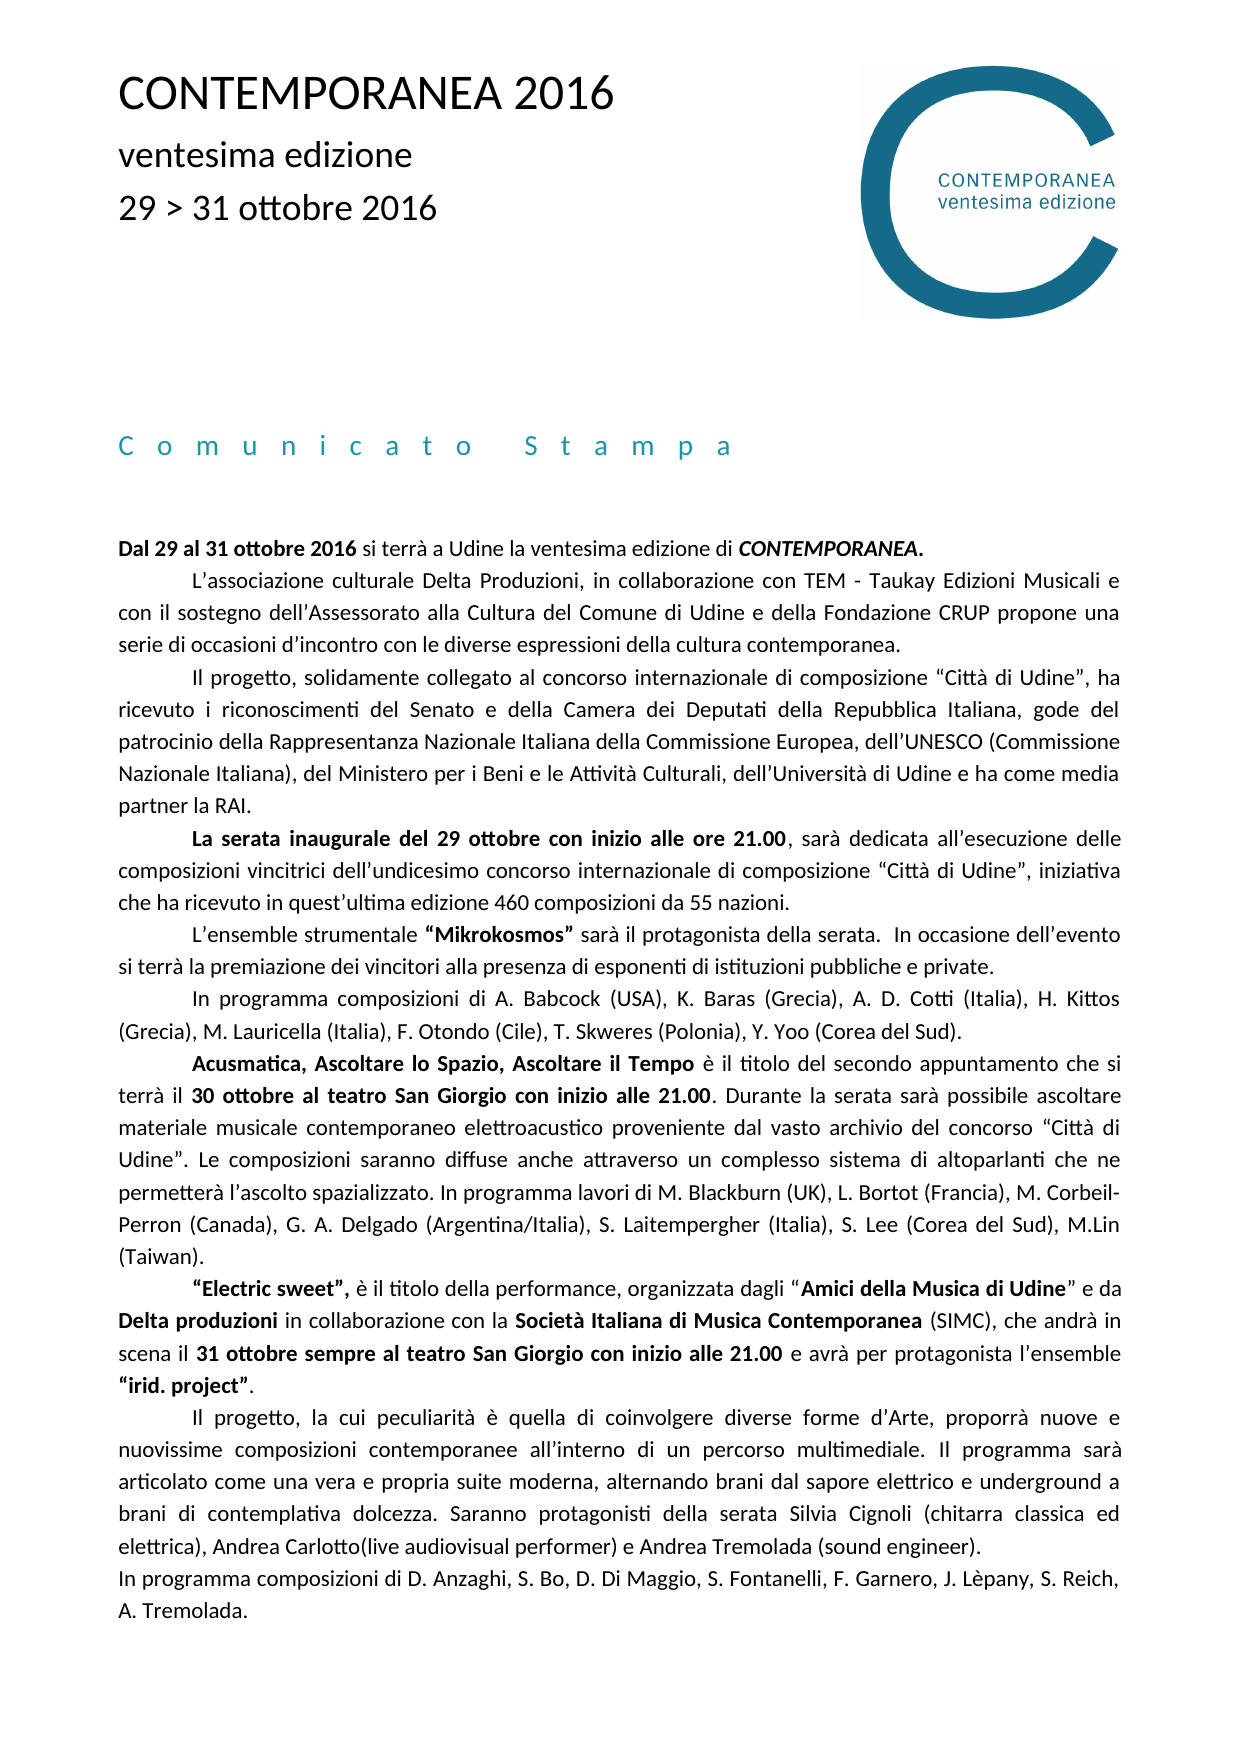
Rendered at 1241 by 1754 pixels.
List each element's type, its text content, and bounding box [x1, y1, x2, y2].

table_header CONTEMPORANEA 2016 ventesima edizione 29 > 31 ottobre 2016 [107, 61, 717, 326]
text Il progetto, solidamente collegato al concorso internazionale di composizione “Città di Udine”, ha ricevuto i riconoscimenti del Senato e della Camera dei Deputati della Repubblica Italiana, gode del patrocinio della Rappresentanza Nazionale Italiana della Commissione Europea, dell’UNESCO (Commissione Nazionale Italiana), del Ministero per i Beni e le Attività Culturali, dell’Università di Udine e ha come media partner la RAI. [118, 663, 1122, 819]
text In programma composizioni di D. Anzaghi, S. Bo, D. Di Maggio, S. Fontanelli, F. Garnero, J. Lèpany, S. Reich, A. Tremolada. [118, 1564, 1122, 1624]
text “Electric sweet”, è il titolo della performance, organizzata dagli “Amici della Musica di Udine” e da Delta produzioni in collaborazione con la Società Italiana di Musica Contemporanea (SIMC), che andrà in scena il 31 ottobre sempre al teatro San Giorgio con inizio alle 21.00 e avrà per protagonista l’ensemble “irid. project”. [118, 1274, 1122, 1399]
text Dal 29 al 31 ottobre 2016 si terrà a Udine la ventesima edizione di CONTEMPORANEA. [118, 534, 1122, 562]
table_header [718, 61, 1131, 326]
text Acusmatica, Ascoltare lo Spazio, Ascoltare il Tempo è il titolo del secondo appuntamento che si terrà il 30 ottobre al teatro San Giorgio con inizio alle 21.00. Durante la serata sarà possibile ascoltare materiale musicale contemporaneo elettroacustico proveniente dal vasto archivio del concorso “Città di Udine”. Le composizioni saranno diffuse anche attraverso un complesso sistema di altoparlanti che ne permetterà l’ascolto spazializzato. In programma lavori di M. Blackburn (UK), L. Bortot (Francia), M. Corbeil-Perron (Canada), G. A. Delgado (Argentina/Italia), S. Laitempergher (Italia), S. Lee (Corea del Sud), M.Lin (Taiwan). [118, 1049, 1122, 1270]
text Comunicato Stampa [118, 427, 1122, 462]
text L’associazione culturale Delta Produzioni, in collaborazione con TEM - Taukay Edizioni Musicali e con il sostegno dell’Assessorato alla Cultura del Comune di Udine e della Fondazione CRUP propone una serie di occasioni d’incontro con le diverse espressioni della cultura contemporanea. [118, 566, 1122, 658]
picture [858, 61, 1120, 322]
text La serata inaugurale del 29 ottobre con inizio alle ore 21.00, sarà dedicata all’esecuzione delle composizioni vincitrici dell’undicesimo concorso internazionale di composizione “Città di Udine”, iniziativa che ha ricevuto in quest’ultima edizione 460 composizioni da 55 nazioni. [118, 824, 1122, 916]
text In programma composizioni di A. Babcock (USA), K. Baras (Grecia), A. D. Cotti (Italia), H. Kittos (Grecia), M. Lauricella (Italia), F. Otondo (Cile), T. Skweres (Polonia), Y. Yoo (Corea del Sud). [118, 984, 1122, 1045]
text L’ensemble strumentale “Mikrokosmos” sarà il protagonista della serata. In occasione dell’evento si terrà la premiazione dei vincitori alla presenza di esponenti di istituzioni pubbliche e private. [118, 920, 1122, 980]
text Il progetto, la cui peculiarità è quella di coinvolgere diverse forme d’Arte, proporrà nuove e nuovissime composizioni contemporanee all’interno di un percorso multimediale. Il programma sarà articolato come una vera e propria suite moderna, alternando brani dal sapore elettrico e underground a brani di contemplativa dolcezza. Saranno protagonisti della serata Silvia Cignoli (chitarra classica ed elettrica), Andrea Carlotto (live audiovisual performer) e Andrea Tremolada (sound engineer). [118, 1403, 1122, 1560]
